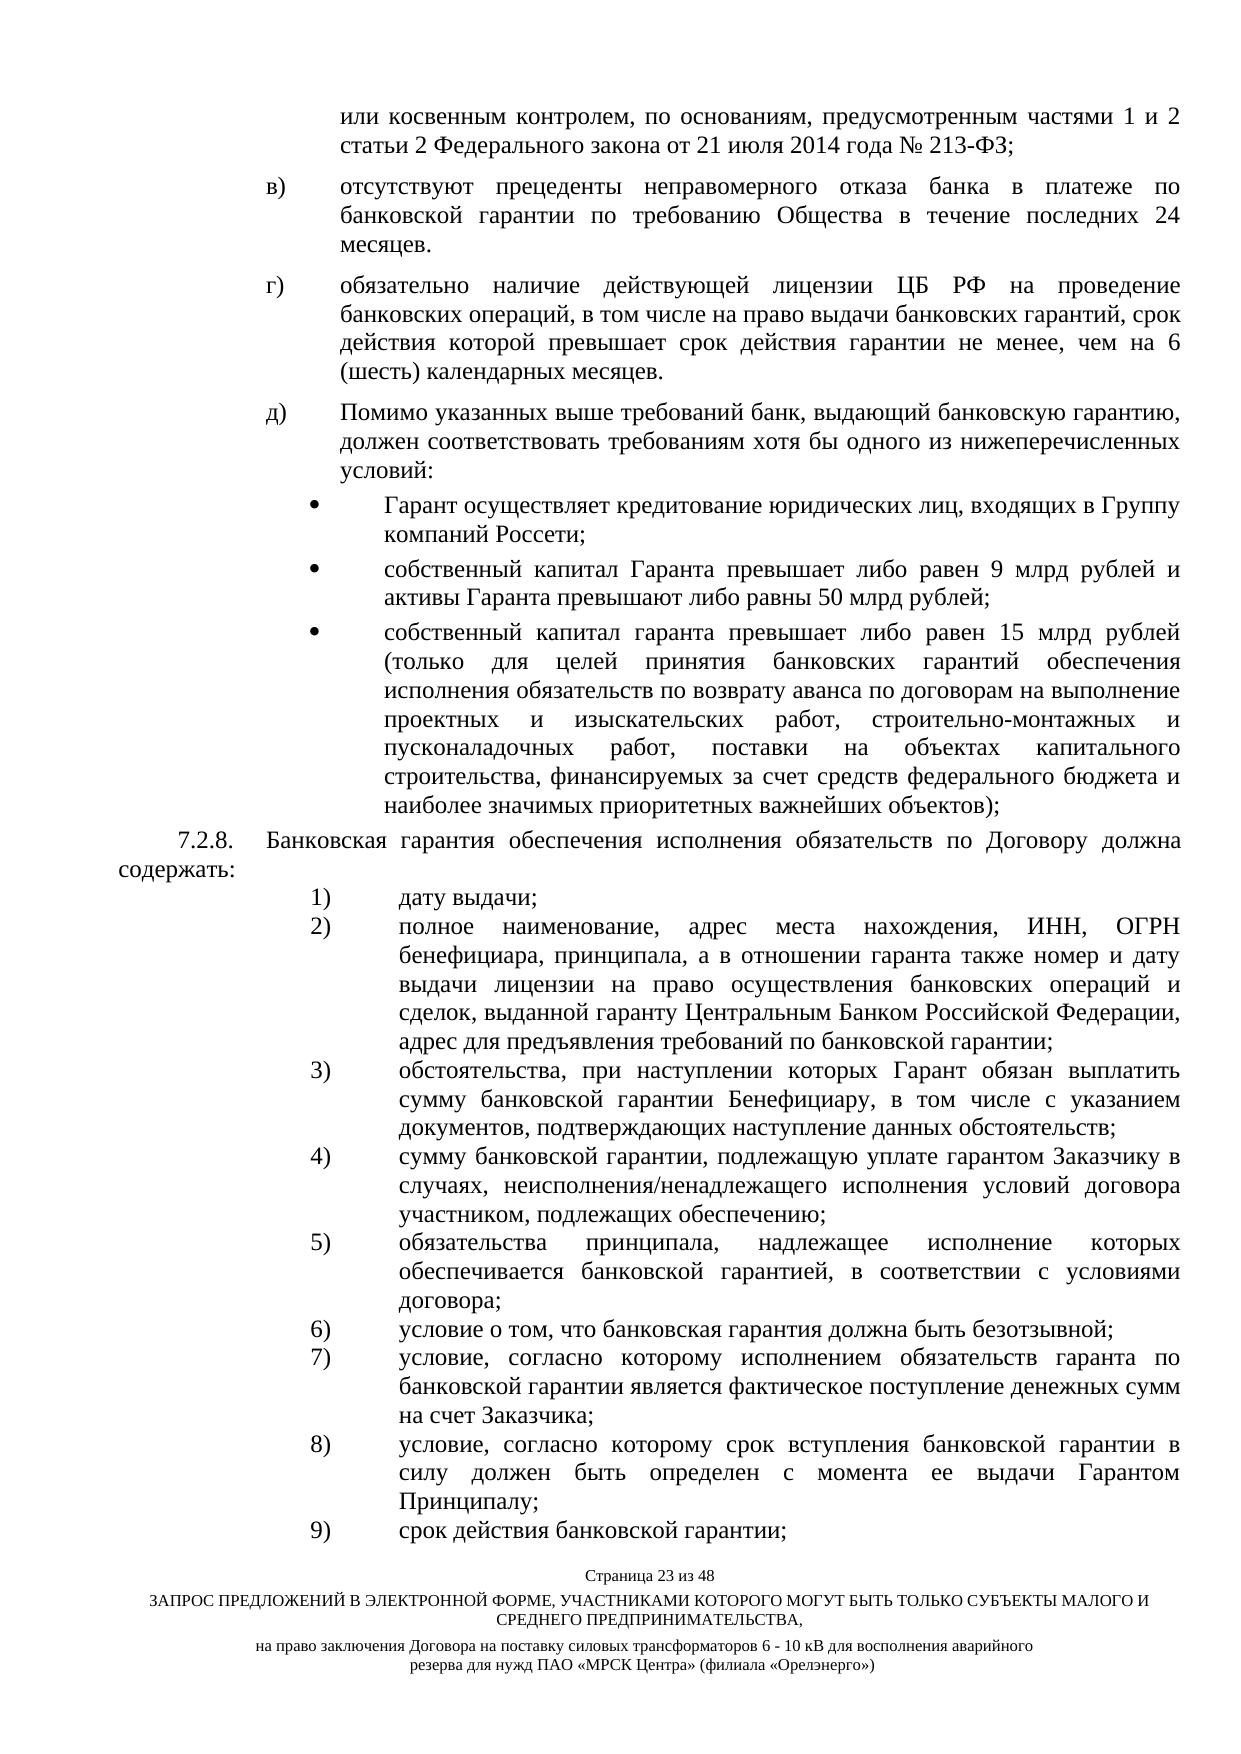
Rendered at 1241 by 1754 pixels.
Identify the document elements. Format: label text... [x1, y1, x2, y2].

list сумму банковской гарантии, подлежащую уплате гарантом Заказчику в случаях, неисполнения/ненадлежащего исполнения условий договора участником, подлежащих обеспечению; [310, 1141, 1181, 1227]
list собственный капитал Гаранта превышает либо равен 9 млрд рублей и активы Гаранта превышают либо равны 50 млрд рублей; [310, 554, 1181, 611]
list условие, согласно которому исполнением обязательств гаранта по банковской гарантии является фактическое поступление денежных сумм на счет Заказчика; [310, 1342, 1181, 1429]
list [266, 101, 1181, 159]
list Помимо указанных выше требований банк, выдающий банковскую гарантию, должен соответствовать требованиям хотя бы одного из нижеперечисленных условий: [266, 397, 1181, 484]
list обязательно наличие действующей лицензии ЦБ РФ на проведение банковских операций, в том числе на право выдачи банковских гарантий, срок действия которой превышает срок действия гарантии не менее, чем на 6 (шесть) календарных месяцев. [266, 270, 1181, 385]
list условие, согласно которому срок вступления банковской гарантии в силу должен быть определен с момента ее выдачи Гарантом Принципалу; [310, 1429, 1181, 1515]
list полное наименование, адрес места нахождения, ИНН, ОГРН бенефициара, принципала, а в отношении гаранта также номер и дату выдачи лицензии на право осуществления банковских операций и сделок, выданной гаранту Центральным Банком Российской Федерации, адрес для предъявления требований по банковской гарантии; [310, 911, 1181, 1055]
list Гарант осуществляет кредитование юридических лиц, входящих в Группу компаний Россети; [310, 490, 1181, 547]
list Банковская гарантия обеспечения исполнения обязательств по Договору должна содержать: [118, 825, 1181, 882]
list условие о том, что банковская гарантия должна быть безотзывной; [310, 1314, 1181, 1342]
list собственный капитал гаранта превышает либо равен 15 млрд рублей (только для целей принятия банковских гарантий обеспечения исполнения обязательств по возврату аванса по договорам на выполнение проектных и изыскательских работ, строительно-монтажных и пусконаладочных работ, поставки на объектах капитального строительства, финансируемых за счет средств федерального бюджета и наиболее значимых приоритетных важнейших объектов); [310, 617, 1181, 819]
list срок действия банковской гарантии; [310, 1515, 1181, 1544]
list отсутствуют прецеденты неправомерного отказа банка в платеже по банковской гарантии по требованию Общества в течение последних 24 месяцев. [266, 171, 1181, 257]
list дату выдачи; [310, 882, 1181, 911]
list обязательства принципала, надлежащее исполнение которых обеспечивается банковской гарантией, в соответствии с условиями договора; [310, 1227, 1181, 1314]
list обстоятельства, при наступлении которых Гарант обязан выплатить сумму банковской гарантии Бенефициару, в том числе с указанием документов, подтверждающих наступление данных обстоятельств; [310, 1055, 1181, 1141]
